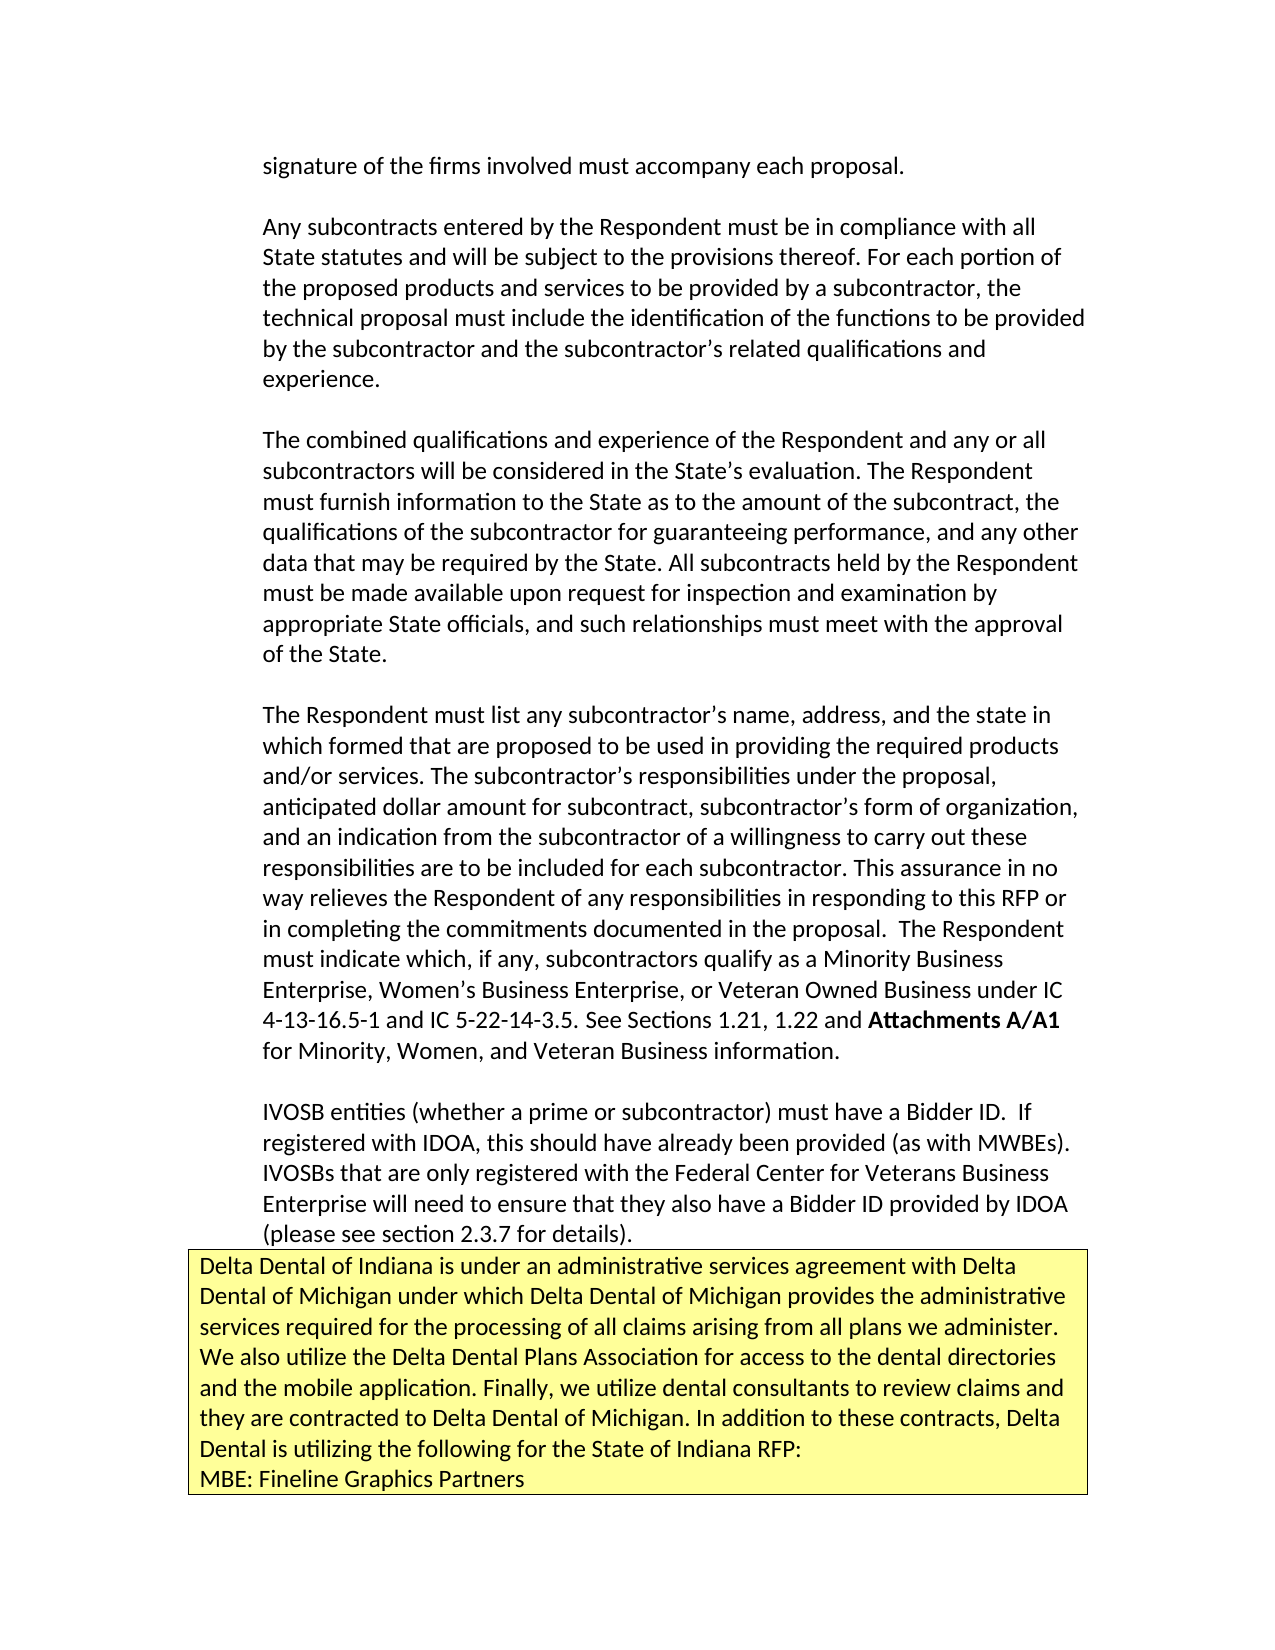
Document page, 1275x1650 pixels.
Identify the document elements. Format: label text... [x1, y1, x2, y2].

list The combined qualifications and experience of the Respondent and any or all subcontractors will be considered in the State’s evaluation. The Respondent must furnish information to the State as to the amount of the subcontract, the qualifications of the subcontractor for guaranteeing performance, and any other data that may be required by the State. All subcontracts held by the Respondent must be made available upon request for inspection and examination by appropriate State officials, and such relationships must meet with the approval of the State. The Respondent must list any subcontractor’s name, address, and the state in which formed that are proposed to be used in providing the required products and/or services. The subcontractor’s responsibilities under the proposal, anticipated dollar amount for subcontract, subcontractor’s form of organization, and an indication from the subcontractor of a willingness to carry out these responsibilities are to be included for each subcontractor. This assurance in no way relieves the Respondent of any responsibilities in responding to this RFP or in completing the commitments documented in the proposal. The Respondent must indicate which, if any, subcontractors qualify as a Minority Business Enterprise, Women’s Business Enterprise, or Veteran Owned Business under IC 4-13-16.5-1 and IC 5-22-14-3.5. See Sections 1.21, 1.22 and Attachments A/A1 for Minority, Women, and Veteran Business information. [262, 425, 1087, 1066]
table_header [189, 1250, 1087, 1494]
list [187, 150, 1087, 394]
text IVOSB entities (whether a prime or subcontractor) must have a Bidder ID. If registered with IDOA, this should have already been provided (as with MWBEs). IVOSBs that are only registered with the Federal Center for Veterans Business Enterprise will need to ensure that they also have a Bidder ID provided by IDOA (please see section 2.3.7 for details). [262, 1096, 1087, 1249]
